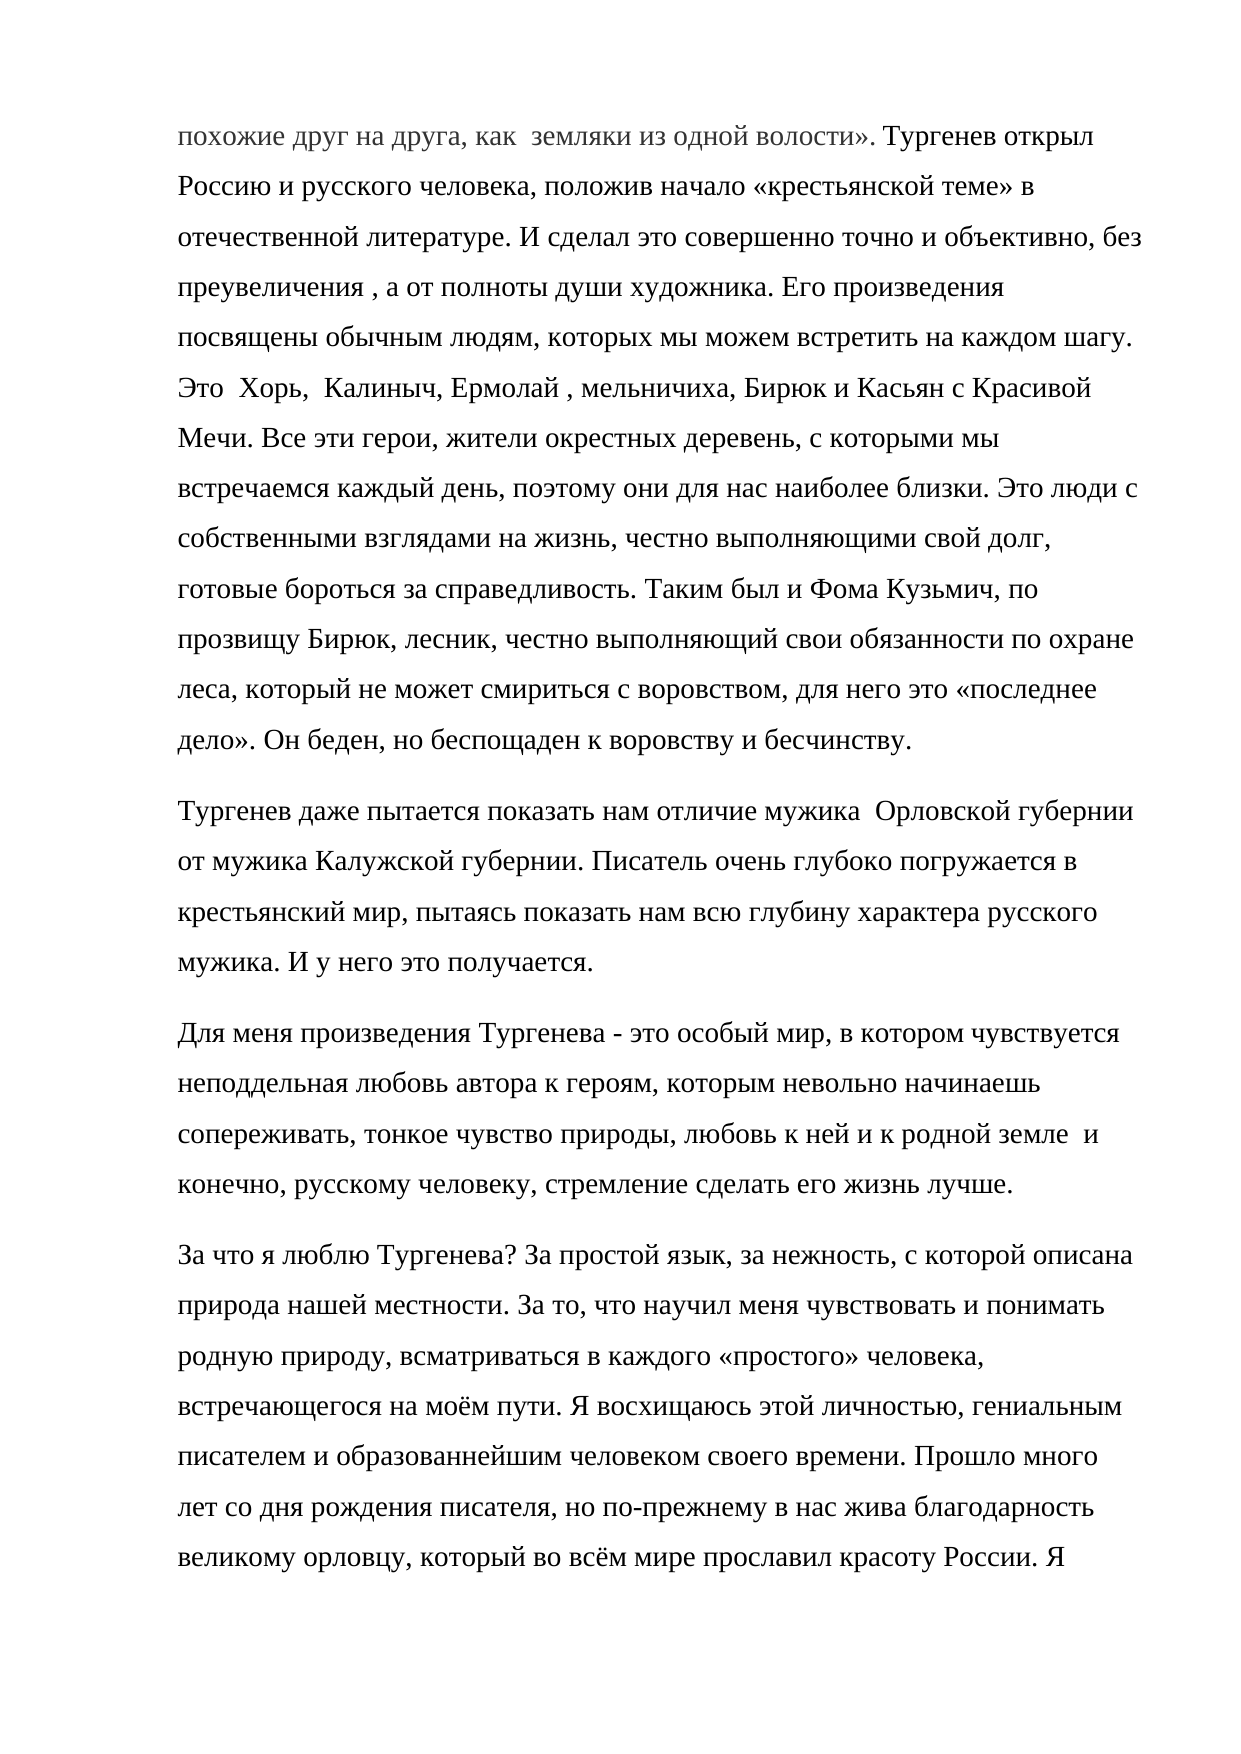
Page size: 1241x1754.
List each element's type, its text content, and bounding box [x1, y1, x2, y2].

text Для меня произведения Тургенева - это особый мир, в котором чувствуется неподдельная любовь автора к героям, которым невольно начинаешь сопереживать, тонкое чувство природы, любовь к ней и к родной земле и конечно, русскому человеку, стремление сделать его жизнь лучше. [177, 1015, 1152, 1199]
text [177, 118, 1152, 755]
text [177, 1237, 1152, 1573]
text Тургенев даже пытается показать нам отличие мужика Орловской губернии от мужика Калужской губернии. Писатель очень глубоко погружается в крестьянский мир, пытаясь показать нам всю глубину характера русского мужика. И у него это получается. [177, 793, 1152, 977]
